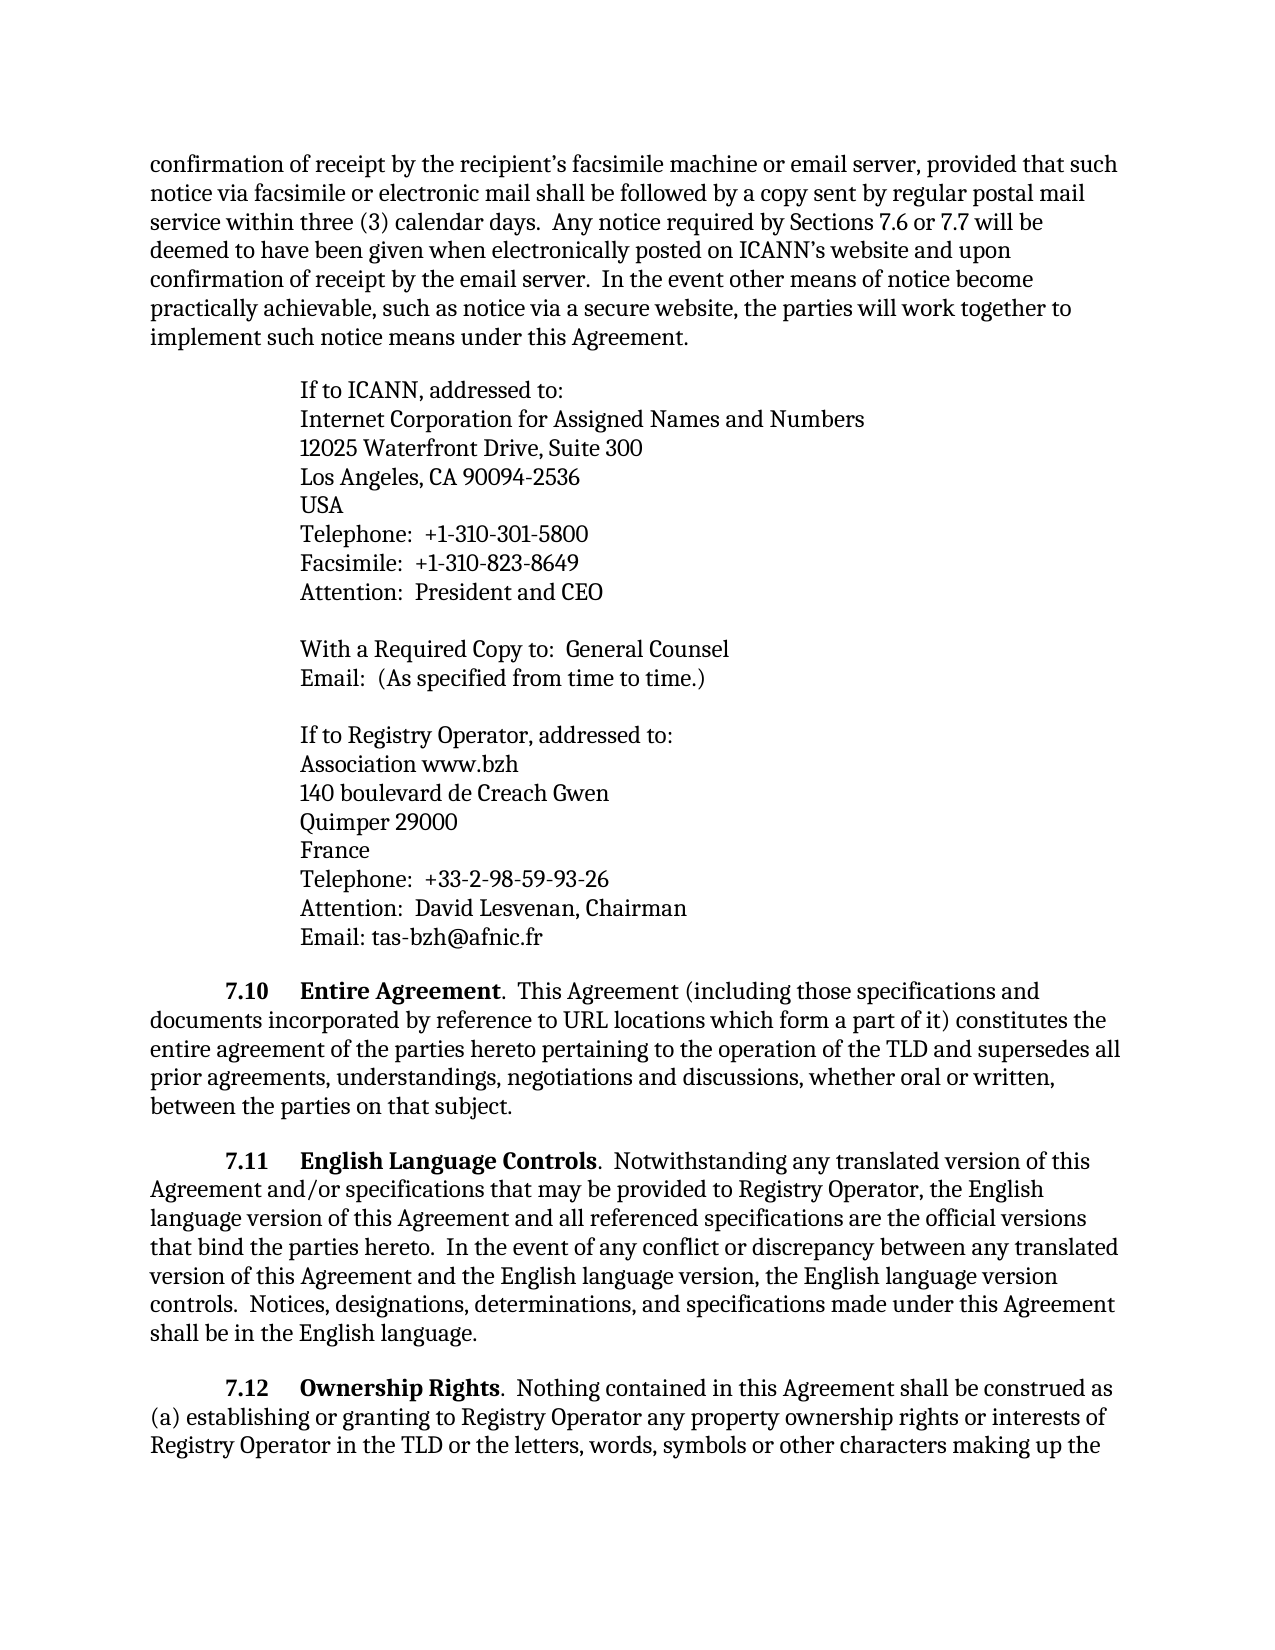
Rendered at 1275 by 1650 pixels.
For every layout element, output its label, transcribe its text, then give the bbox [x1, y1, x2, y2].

text Telephone: +33-2-98-59-93-26 Attention: David Lesvenan, Chairman [300, 865, 1125, 922]
text Entire Agreement. This Agreement (including those specifications and documents incorporated by reference to URL locations which form a part of it) constitutes the entire agreement of the parties hereto pertaining to the operation of the TLD and supersedes all prior agreements, understandings, negotiations and discussions, whether oral or written, between the parties on that subject. [150, 976, 1125, 1121]
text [150, 1373, 1125, 1460]
text Quimper 29000 [300, 807, 1125, 836]
text Telephone: +1-310-301-5800 Facsimile: +1-310-823-8649 Attention: President and CEO With a Required Copy to: General Counsel Email: (As specified from time to time.) If to Registry Operator, addressed to: Association www.bzh 140 boulevard de Creach Gwen [300, 520, 1125, 807]
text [150, 150, 1125, 351]
text USA [300, 491, 1125, 520]
text France [300, 836, 1125, 865]
text English Language Controls. Notwithstanding any translated version of this Agreement and/or specifications that may be provided to Registry Operator, the English language version of this Agreement and all referenced specifications are the official versions that bind the parties hereto. In the event of any conflict or discrepancy between any translated version of this Agreement and the English language version, the English language version controls. Notices, designations, determinations, and specifications made under this Agreement shall be in the English language. [150, 1146, 1125, 1348]
text Email: tas-bzh@afnic.fr [300, 922, 1125, 951]
text If to ICANN, addressed to: Internet Corporation for Assigned Names and Numbers 12025 Waterfront Drive, Suite 300 Los Angeles, CA 90094-2536 [300, 376, 1125, 491]
